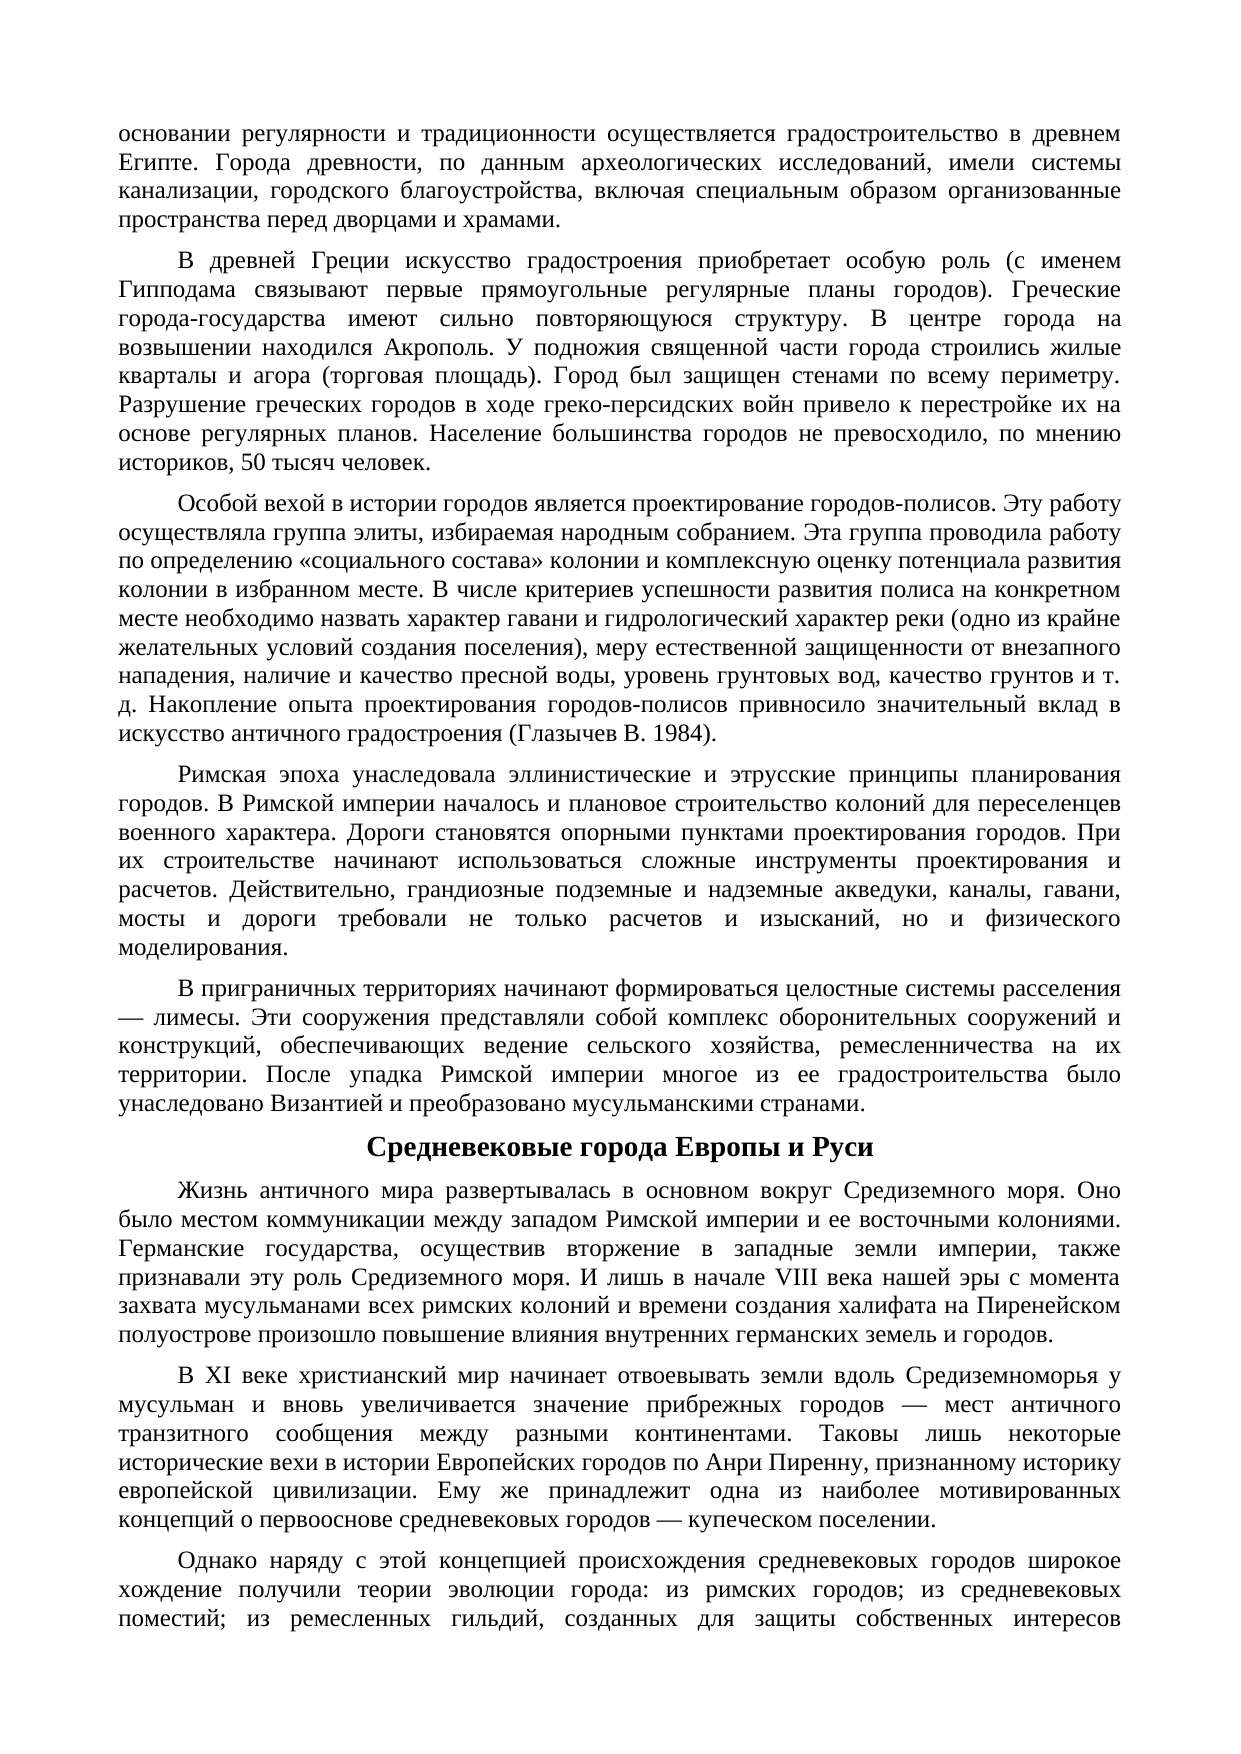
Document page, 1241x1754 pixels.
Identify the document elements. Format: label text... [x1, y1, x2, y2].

text В древней Греции искусство градостроения приобретает особую роль (с именем Гипподама связывают первые прямоугольные регулярные планы городов). Греческие города-государства имеют сильно повторяющуюся структуру. В центре города на возвышении находился Акрополь. У подножия священной части города строились жилые кварталы и агора (торговая площадь). Город был защищен стенами по всему периметру. Разрушение греческих городов в ходе греко-персидских войн привело к перестройке их на основе регулярных планов. Население большинства городов не превосходило, по мнению историков, 50 тысяч человек. [118, 246, 1122, 476]
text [118, 118, 1122, 233]
text Жизнь античного мира развертывалась в основном вокруг Средиземного моря. Оно было местом коммуникации между западом Римской империи и ее восточными колониями. Германские государства, осуществив вторжение в западные земли империи, также признавали эту роль Средиземного моря. И лишь в начале VIII века нашей эры с момента захвата мусульманами всех римских колоний и времени создания халифата на Пиренейском полуострове произошло повышение влияния внутренних германских земель и городов. [118, 1175, 1122, 1348]
text Особой вехой в истории городов является проектирование городов-полисов. Эту работу осуществляла группа элиты, избираемая народным собранием. Эта группа проводила работу по определению «социального состава» колонии и комплексную оценку потенциала развития колонии в избранном месте. В числе критериев успешности развития полиса на конкретном месте необходимо назвать характер гавани и гидрологический характер реки (одно из крайне желательных условий создания поселения), меру естественной защищенности от внезапного нападения, наличие и качество пресной воды, уровень грунтовых вод, качество грунтов и т. д. Накопление опыта проектирования городов-полисов привносило значительный вклад в искусство античного градостроения (Глазычев В. 1984). [118, 488, 1122, 747]
text В XI веке христианский мир начинает отвоевывать земли вдоль Средиземноморья у мусульман и вновь увеличивается значение прибрежных городов — мест античного транзитного сообщения между разными континентами. Таковы лишь некоторые исторические вехи в истории Европейских городов по Анри Пиренну, признанному историку европейской цивилизации. Ему же принадлежит одна из наиболее мотивированных концепций о первооснове средневековых городов — купеческом поселении. [118, 1360, 1122, 1533]
text В приграничных территориях начинают формироваться целостные системы расселения — лимесы. Эти сооружения представляли собой комплекс оборонительных сооружений и конструкций, обеспечивающих ведение сельского хозяйства, ремесленничества на их территории. После упадка Римской империи многое из ее градостроительства было унаследовано Византией и преобразовано мусульманскими странами. [118, 973, 1122, 1117]
text Средневековые города Европы и Руси [118, 1129, 1122, 1163]
text Римская эпоха унаследовала эллинистические и этрусские принципы планирования городов. В Римской империи началось и плановое строительство колоний для переселенцев военного характера. Дороги становятся опорными пунктами проектирования городов. При их строительстве начинают использоваться сложные инструменты проектирования и расчетов. Действительно, грандиозные подземные и надземные акведуки, каналы, гавани, мосты и дороги требовали не только расчетов и изысканий, но и физического моделирования. [118, 759, 1122, 961]
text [118, 1545, 1122, 1632]
